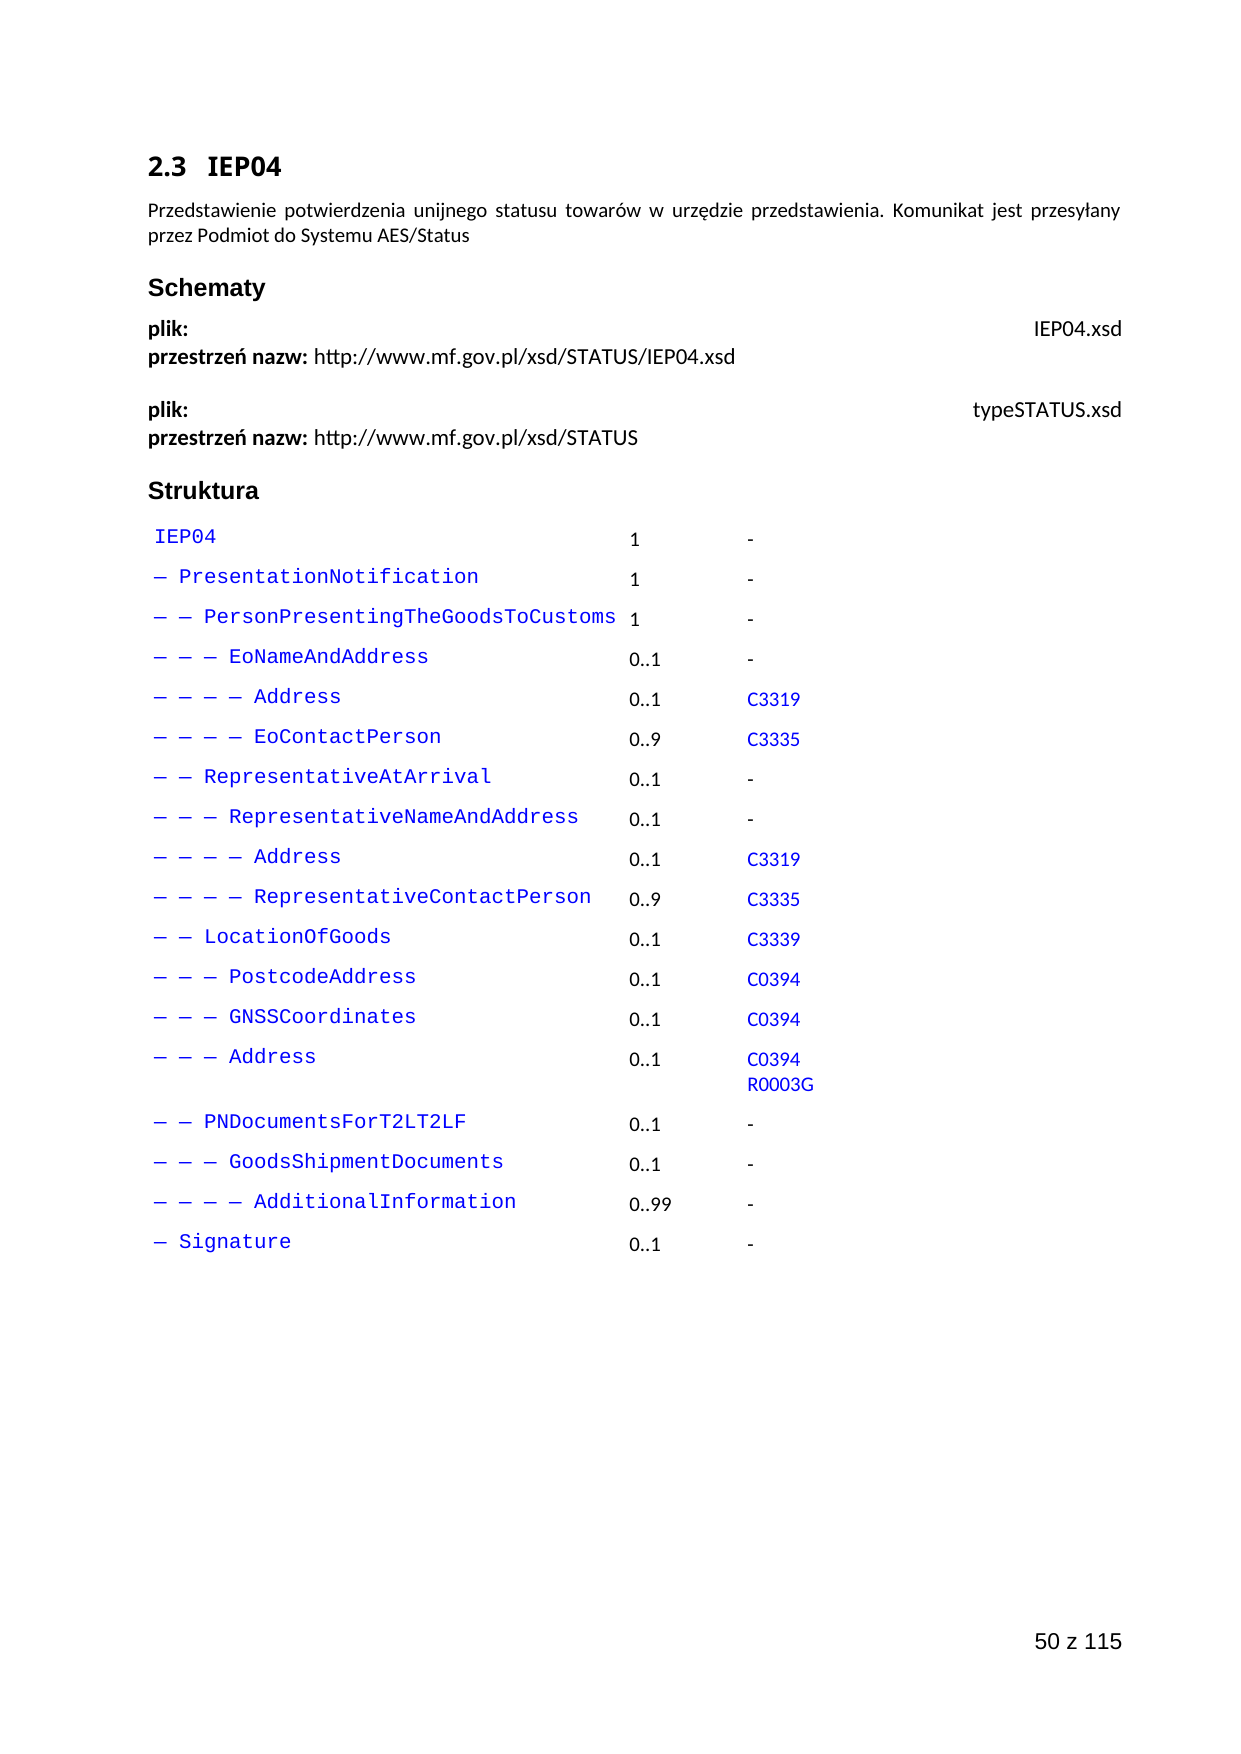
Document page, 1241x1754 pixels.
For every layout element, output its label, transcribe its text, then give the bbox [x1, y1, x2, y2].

text plik: typeSTATUS.xsd przestrzeń nazw: http://www.mf.gov.pl/xsd/STATUS [148, 395, 1122, 451]
text Schematy [148, 273, 1122, 302]
subtitle IEP04 [148, 148, 1122, 184]
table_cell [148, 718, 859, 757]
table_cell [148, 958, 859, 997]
text Struktura [148, 476, 1122, 505]
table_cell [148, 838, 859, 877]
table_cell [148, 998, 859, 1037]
text plik: IEP04.xsd przestrzeń nazw: http://www.mf.gov.pl/xsd/STATUS/IEP04.xsd [148, 314, 1122, 370]
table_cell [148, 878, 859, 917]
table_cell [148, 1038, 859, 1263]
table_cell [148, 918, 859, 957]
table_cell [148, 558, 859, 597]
text Przedstawienie potwierdzenia unijnego statusu towarów w urzędzie przedstawienia. Komunikat jest przesyłany przez Podmiot do Systemu AES/Status [148, 197, 1122, 248]
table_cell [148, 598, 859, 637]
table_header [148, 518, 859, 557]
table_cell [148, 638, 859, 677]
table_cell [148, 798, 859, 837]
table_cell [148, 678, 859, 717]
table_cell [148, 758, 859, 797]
